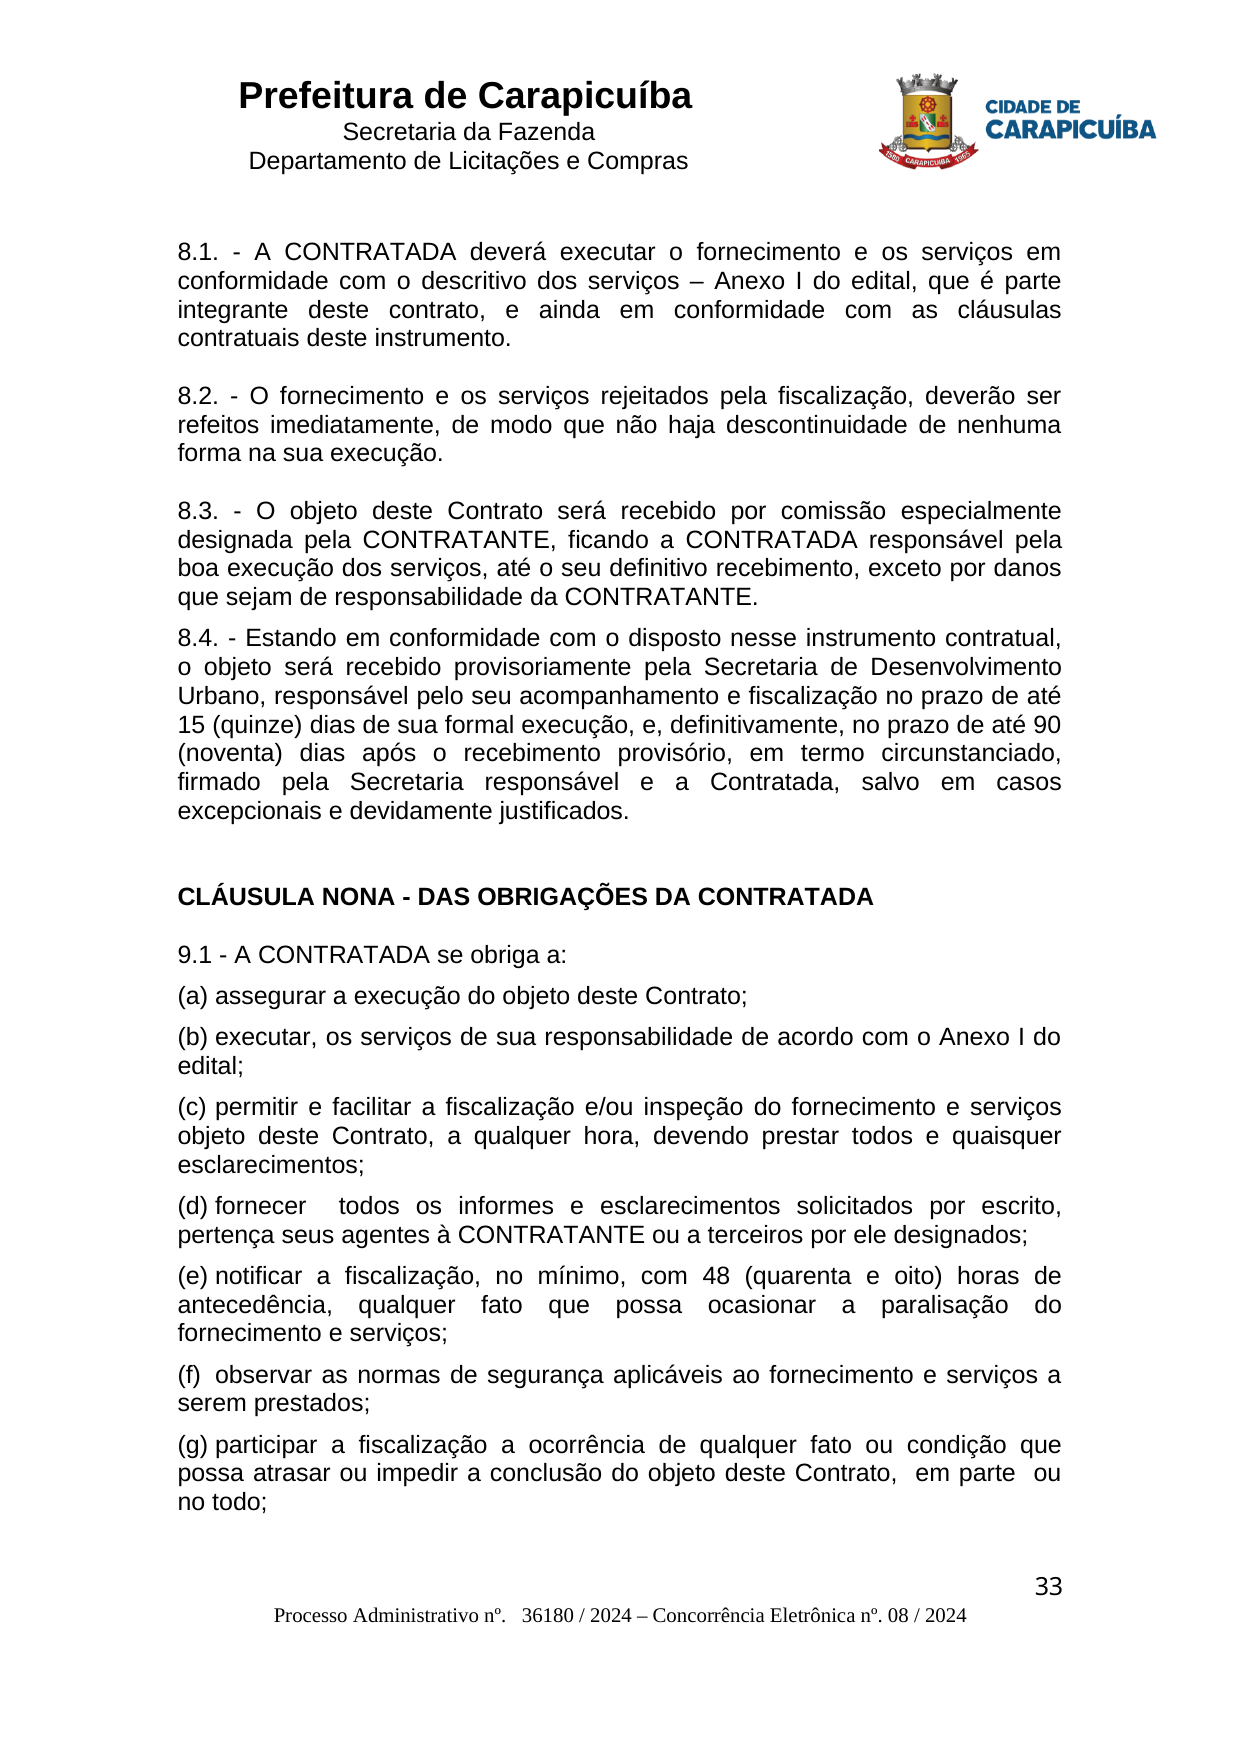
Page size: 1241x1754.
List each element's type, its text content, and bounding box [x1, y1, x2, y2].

text 9.1 - A CONTRATADA se obriga a: [177, 940, 1063, 968]
list observar as normas de segurança aplicáveis ao fornecimento e serviços a serem prestados; [177, 1360, 1063, 1417]
text 8.1. - A CONTRATADA deverá executar o fornecimento e os serviços em conformidade com o descritivo dos serviços – Anexo I do edital, que é parte integrante deste contrato, e ainda em conformidade com as cláusulas contratuais deste instrumento. [177, 237, 1063, 352]
picture [877, 65, 1159, 172]
list assegurar a execução do objeto deste Contrato; [177, 981, 1063, 1010]
text 8.3. - O objeto deste Contrato será recebido por comissão especialmente designada pela CONTRATANTE, ficando a CONTRATADA responsável pela boa execução dos serviços, até o seu definitivo recebimento, exceto por danos que sejam de responsabilidade da CONTRATANTE. [177, 496, 1063, 611]
text 8.4. - Estando em conformidade com o disposto nesse instrumento contratual, o objeto será recebido provisoriamente pela Secretaria de Desenvolvimento Urbano, responsável pelo seu acompanhamento e fiscalização no prazo de até 15 (quinze) dias de sua formal execução, e, definitivamente, no prazo de até 90 (noventa) dias após o recebimento provisório, em termo circunstanciado, firmado pela Secretaria responsável e a Contratada, salvo em casos excepcionais e devidamente justificados. [177, 623, 1063, 825]
list participar a fiscalização a ocorrência de qualquer fato ou condição que possa atrasar ou impedir a conclusão do objeto deste Contrato, em parte ou no todo; [177, 1430, 1063, 1516]
text 8.2. - O fornecimento e os serviços rejeitados pela fiscalização, deverão ser refeitos imediatamente, de modo que não haja descontinuidade de nenhuma forma na sua execução. [177, 381, 1063, 467]
list notificar a fiscalização, no mínimo, com 48 (quarenta e oito) horas de antecedência, qualquer fato que possa ocasionar a paralisação do fornecimento e serviços; [177, 1261, 1063, 1347]
list permitir e facilitar a fiscalização e/ou inspeção do fornecimento e serviços objeto deste Contrato, a qualquer hora, devendo prestar todos e quaisquer esclarecimentos; [177, 1092, 1063, 1178]
list fornecer todos os informes e esclarecimentos solicitados por escrito, pertença seus agentes à CONTRATANTE ou a terceiros por ele designados; [177, 1191, 1063, 1248]
text CLÁUSULA NONA - DAS OBRIGAÇÕES DA CONTRATADA [177, 882, 1063, 911]
list executar, os serviços de sua responsabilidade de acordo com o Anexo I do edital; [177, 1022, 1063, 1080]
